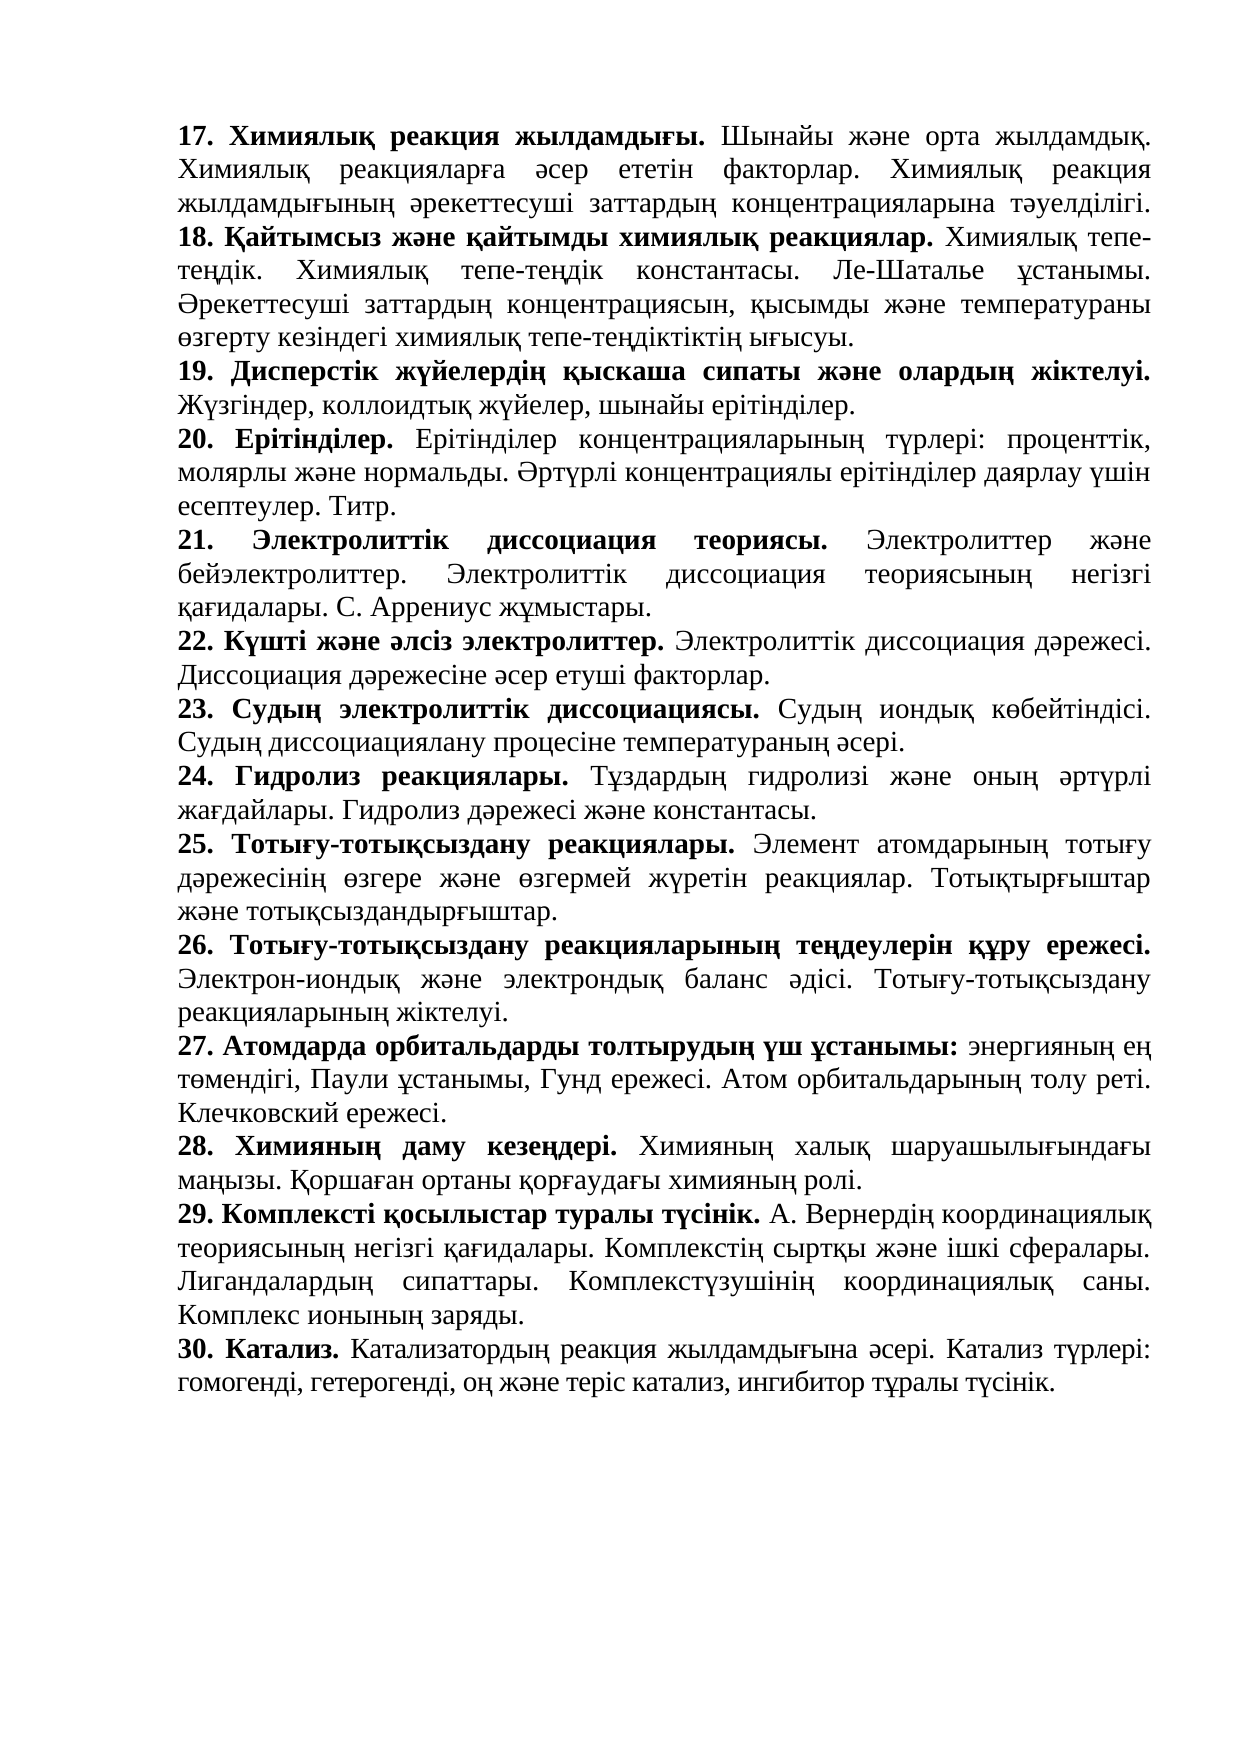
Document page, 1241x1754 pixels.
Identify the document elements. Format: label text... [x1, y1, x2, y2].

text 20. Ерітінділер. Ерітінділер концентрацияларының түрлері: проценттік, молярлы және нормальды. Әртүрлі концентрациялы ерітінділер даярлау үшін есептеулер. Титр. [177, 421, 1152, 522]
text 22. Күшті және әлсіз электролиттер. Электролиттік диссоциация дәрежесі. Диссоциация дәрежесіне әсер етуші факторлар. [177, 623, 1152, 690]
text 19. Дисперстік жүйелердің қыскаша сипаты және олардың жіктелуі. Жүзгіндер, коллоидтық жүйелер, шынайы ерітінділер. [177, 353, 1152, 421]
text 21. Электролиттік диссоциация теориясы. Электролиттер және бейэлектролиттер. Электролиттік диссоциация теориясының негізгі қағидалары. С. Аррениус жұмыстары. [177, 522, 1152, 623]
text 23. Судың электролиттік диссоциациясы. Судың иондық көбейтіндісі. Судың диссоциациялану процесіне температураның әсері. [177, 691, 1152, 758]
text 26. Тотығу-тотықсыздану реакцияларының теңдеулерін құру ережесі. Электрон-иондық және электрондық баланс әдісі. Тотығу-тотықсыздану реакцияларының жіктелуі. [177, 927, 1152, 1028]
text 17. Химиялық реакция жылдамдығы. Шынайы және орта жылдамдық. Химиялық реакцияларға әсер ететін факторлар. Химиялық реакция жылдамдығының әрекеттесуші заттардың концентрацияларына тәуелділігі. 18. Қайтымсыз және қайтымды химиялық реакциялар. Химиялық тепе-теңдік. Химиялық тепе-теңдік константасы. Ле-Шаталье ұстанымы. Әрекеттесуші заттардың концентрациясын, қысымды және температураны өзгерту кезіндегі химиялық тепе-теңдіктіктің ығысуы. [177, 118, 1152, 353]
text 29. Комплексті қосылыстар туралы түсінік. А. Вернердің координациялық теориясының негізгі қағидалары. Комплекстің сыртқы және ішкі сфералары. Лигандалардың сипаттары. Комплекстүзушінің координациялық саны. Комплекс ионының заряды. [177, 1196, 1152, 1330]
text 25. Тотығу-тотықсыздану реакциялары. Элемент атомдарының тотығу дәрежесінің өзгере және өзгермей жүретін реакциялар. Тотықтырғыштар және тотықсыздандырғыштар. [177, 826, 1152, 927]
text 27. Атомдарда орбитальдарды толтырудың үш ұстанымы: энергияның ең төмендігі, Паули ұстанымы, Гунд ережесі. Атом орбитальдарының толу реті. Клечковский ережесі. [177, 1028, 1152, 1128]
text 24. Гидролиз реакциялары. Тұздардың гидролизі және оның әртүрлі жағдайлары. Гидролиз дәрежесі және константасы. [177, 758, 1152, 826]
text 30. Катализ. Катализатордың реакция жылдамдығына әсері. Катализ түрлері: гомогенді, гетерогенді, оң және теріс катализ, ингибитор тұралы түсінік. [177, 1331, 1152, 1398]
text 28. Химияның даму кезеңдері. Химияның халық шаруашылығындағы маңызы. Қоршаған ортаны қорғаудағы химияның ролі. [177, 1128, 1152, 1196]
